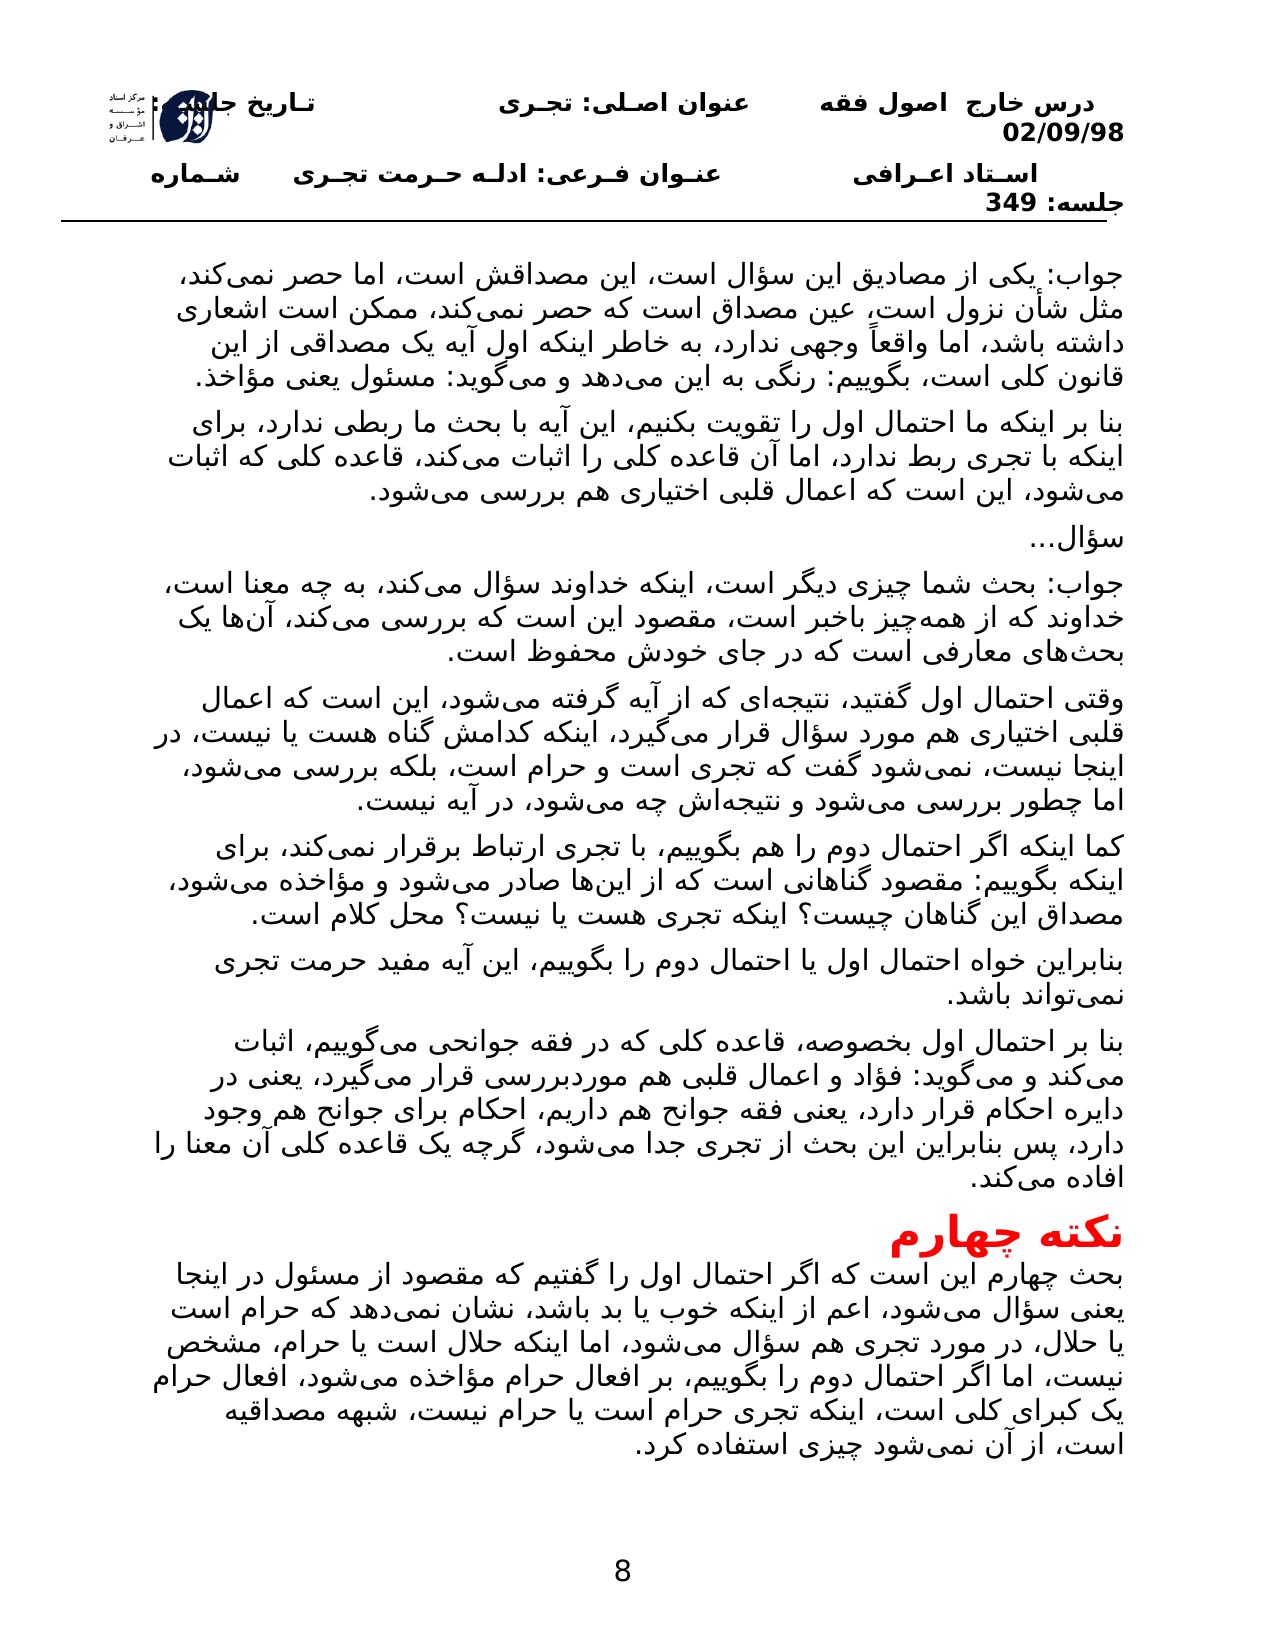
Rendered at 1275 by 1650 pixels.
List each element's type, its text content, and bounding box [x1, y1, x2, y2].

text کما اینکه اگر احتمال دوم را هم بگوییم، با تجری ارتباط برقرار نمی‌کند، برای اینکه بگوییم: مقصود گناهانی است که از این‌ها صادر می‌شود و مؤاخذه می‌شود، مصداق این گناهان چیست؟ اینکه تجری هست یا نیست؟ محل کلام است. [150, 829, 1125, 931]
text جواب: بحث شما چیزی دیگر است، اینکه خداوند سؤال می‌کند، به چه معنا است، خداوند که از همه‌چیز باخبر است، مقصود این است که بررسی می‌کند، آن‌ها یک بحث‌های معارفی است که در جای خودش محفوظ است. [150, 567, 1125, 668]
text بنابراین خواه احتمال اول یا احتمال دوم را بگوییم، این آیه مفید حرمت تجری نمی‌تواند باشد. [150, 944, 1125, 1012]
text جواب: یکی از مصادیق این سؤال است، این مصداقش است، اما حصر نمی‌کند، مثل شأن نزول است، عین مصداق است که حصر نمی‌کند، ممکن است اشعاری داشته باشد، اما واقعاً وجهی ندارد، به خاطر اینکه اول آیه یک مصداقی از این قانون کلی است، بگوییم: رنگی به این می‌دهد و می‌گوید: مسئول یعنی مؤاخذ. [150, 257, 1125, 393]
text سؤال... [150, 520, 1125, 554]
text بحث چهارم این است که اگر احتمال اول را گفتیم که مقصود از مسئول در اینجا یعنی سؤال می‌شود، اعم از اینکه خوب یا بد باشد، نشان نمی‌دهد که حرام است یا حلال، در مورد تجری هم سؤال می‌شود، اما اینکه حلال است یا حرام، مشخص نیست، اما اگر احتمال دوم را بگوییم، بر افعال حرام مؤاخذه می‌شود، افعال حرام یک کبرای کلی است، اینکه تجری حرام است یا حرام نیست، شبهه مصداقیه است، از آن نمی‌شود چیزی استفاده کرد. [150, 1257, 1125, 1461]
picture [102, 86, 215, 146]
text بنا بر اینکه ما احتمال اول را تقویت بکنیم، این آیه با بحث ما ربطی ندارد، برای اینکه با تجری ربط ندارد، اما آن قاعده کلی را اثبات می‌کند، قاعده کلی که اثبات می‌شود، این است که اعمال قلبی اختیاری هم بررسی می‌شود. [150, 406, 1125, 508]
subtitle نکته چهارم [150, 1206, 1125, 1257]
text بنا بر احتمال اول بخصوصه، قاعده کلی که در فقه جوانحی می‌گوییم، اثبات می‌کند و می‌گوید: فؤاد و اعمال قلبی هم موردبررسی قرار می‌گیرد، یعنی در دایره احکام قرار دارد، یعنی فقه جوانح هم داریم، احکام برای جوانح هم وجود دارد، پس بنابراین این بحث از تجری جدا می‌شود، گرچه یک قاعده کلی آن معنا را افاده می‌کند. [150, 1024, 1125, 1194]
text وقتی احتمال اول گفتید، نتیجه‌ای که از آیه گرفته می‌شود، این است که اعمال قلبی اختیاری هم مورد سؤال قرار می‌گیرد، اینکه کدامش گناه هست یا نیست، در اینجا نیست، نمی‌شود گفت که تجری است و حرام است، بلکه بررسی می‌شود، اما چطور بررسی می‌شود و نتیجه‌اش چه می‌شود، در آیه نیست. [150, 681, 1125, 817]
